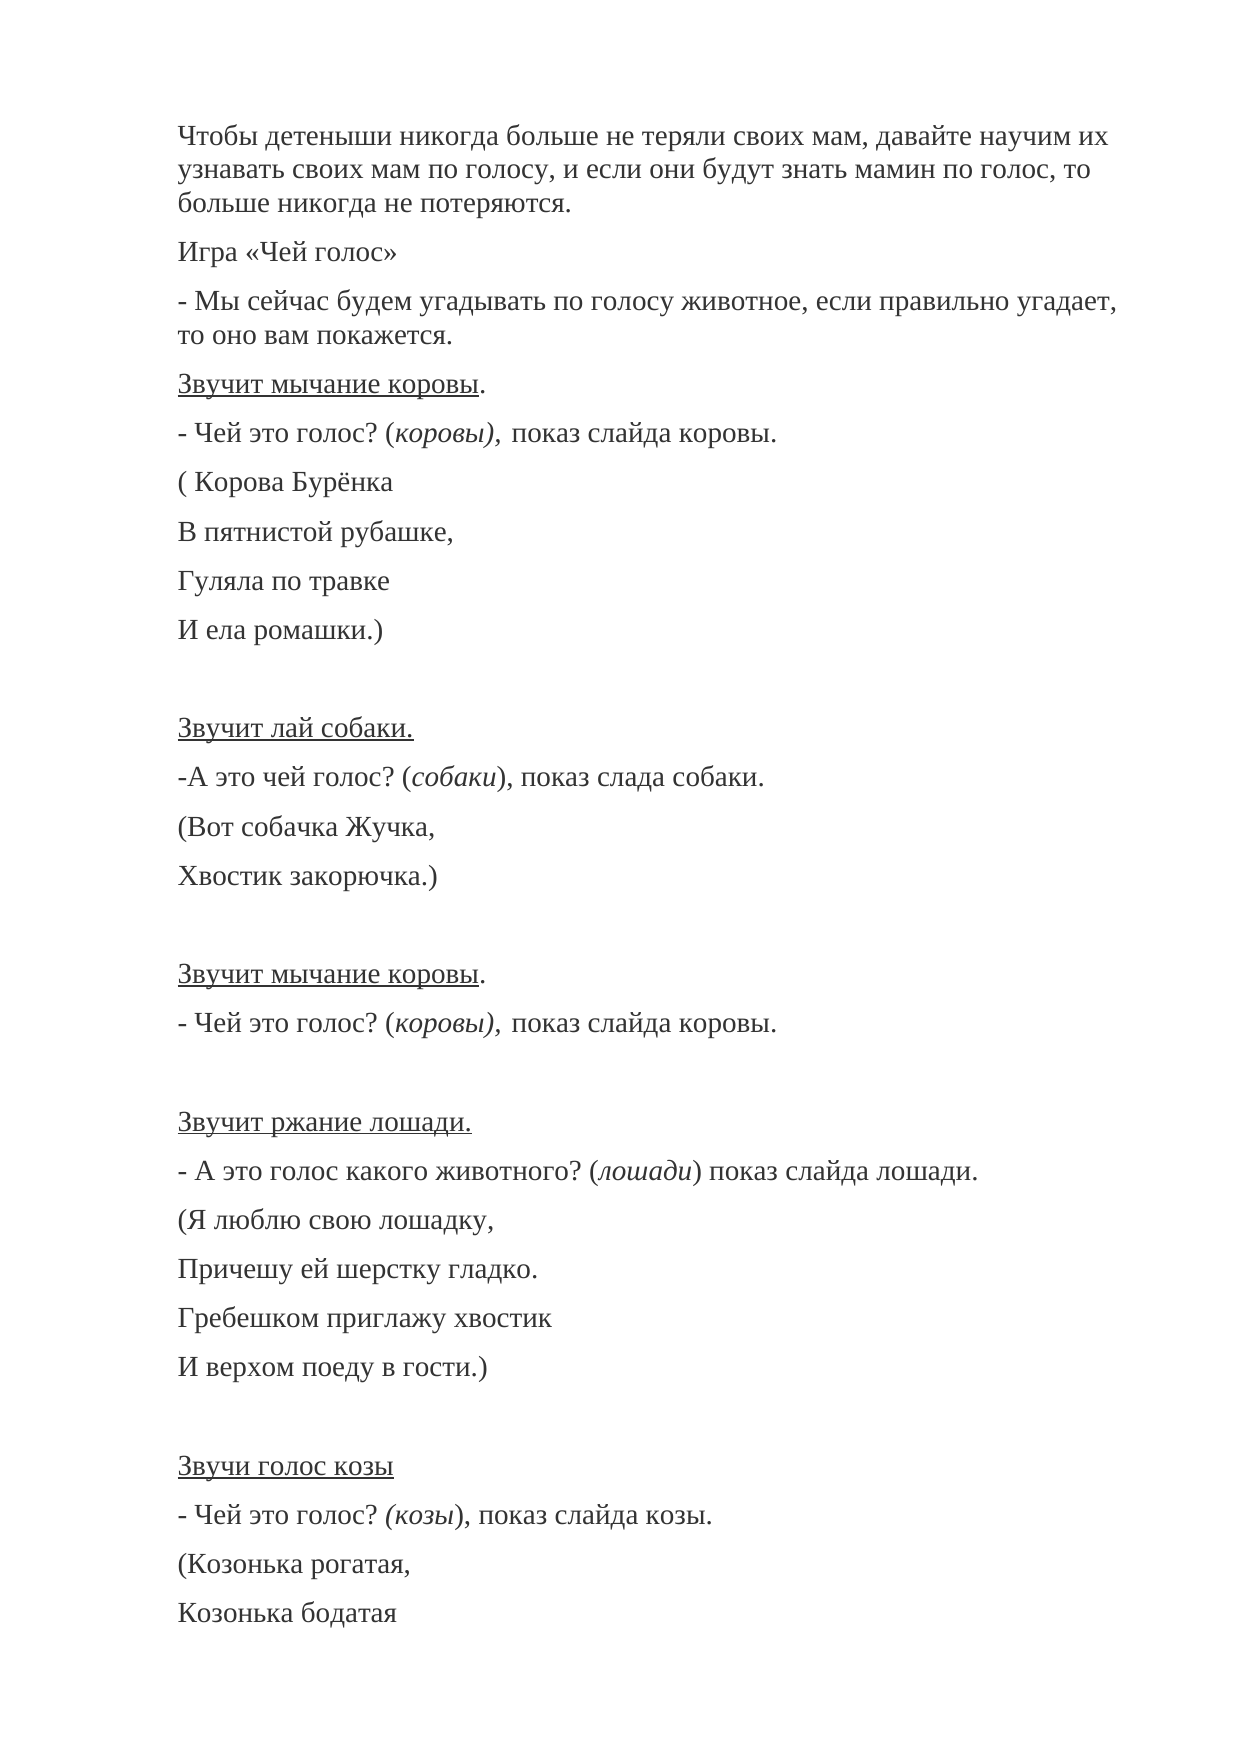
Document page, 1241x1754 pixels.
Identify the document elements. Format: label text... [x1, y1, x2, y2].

text ( Корова Бурёнка [177, 464, 1152, 498]
text Причешу ей шерстку гладко. [177, 1251, 1152, 1285]
text Гребешком приглажу хвостик [177, 1300, 1152, 1334]
text Чтобы детеныши никогда больше не теряли своих мам, давайте научим их узнавать своих мам по голосу, и если они будут знать мамин по голос, то больше никогда не потеряются. [177, 118, 1152, 219]
text - А это голос какого животного? (лошади) показ слайда лошади. [177, 1153, 1152, 1186]
text (Козонька рогатая, [177, 1546, 1152, 1580]
text - Чей это голос? (коровы), показ слайда коровы. [177, 1005, 1152, 1039]
text (Я люблю свою лошадку, [177, 1202, 1152, 1236]
text В пятнистой рубашке, [177, 514, 1152, 547]
text Гуляла по травке [177, 563, 1152, 596]
text - Мы сейчас будем угадывать по голосу животное, если правильно угадает, то оно вам покажется. [177, 283, 1152, 351]
text И ела ромашки.) [177, 612, 1152, 646]
text Козонька бодатая [177, 1595, 1152, 1629]
text -А это чей голос? (собаки), показ слада собаки. [177, 759, 1152, 793]
text Звучи голос козы [177, 1448, 1152, 1481]
text Игра «Чей голос» [177, 234, 1152, 268]
text Звучит мычание коровы. [177, 366, 1152, 400]
text И верхом поеду в гости.) [177, 1349, 1152, 1383]
text Хвостик закорючка.) [177, 858, 1152, 891]
text Звучит мычание коровы. [177, 956, 1152, 990]
text - Чей это голос? (козы), показ слайда козы. [177, 1497, 1152, 1531]
text (Вот собачка Жучка, [177, 809, 1152, 842]
text Звучит лай собаки. [177, 710, 1152, 744]
text Звучит ржание лошади. [177, 1104, 1152, 1137]
text - Чей это голос? (коровы), показ слайда коровы. [177, 415, 1152, 449]
